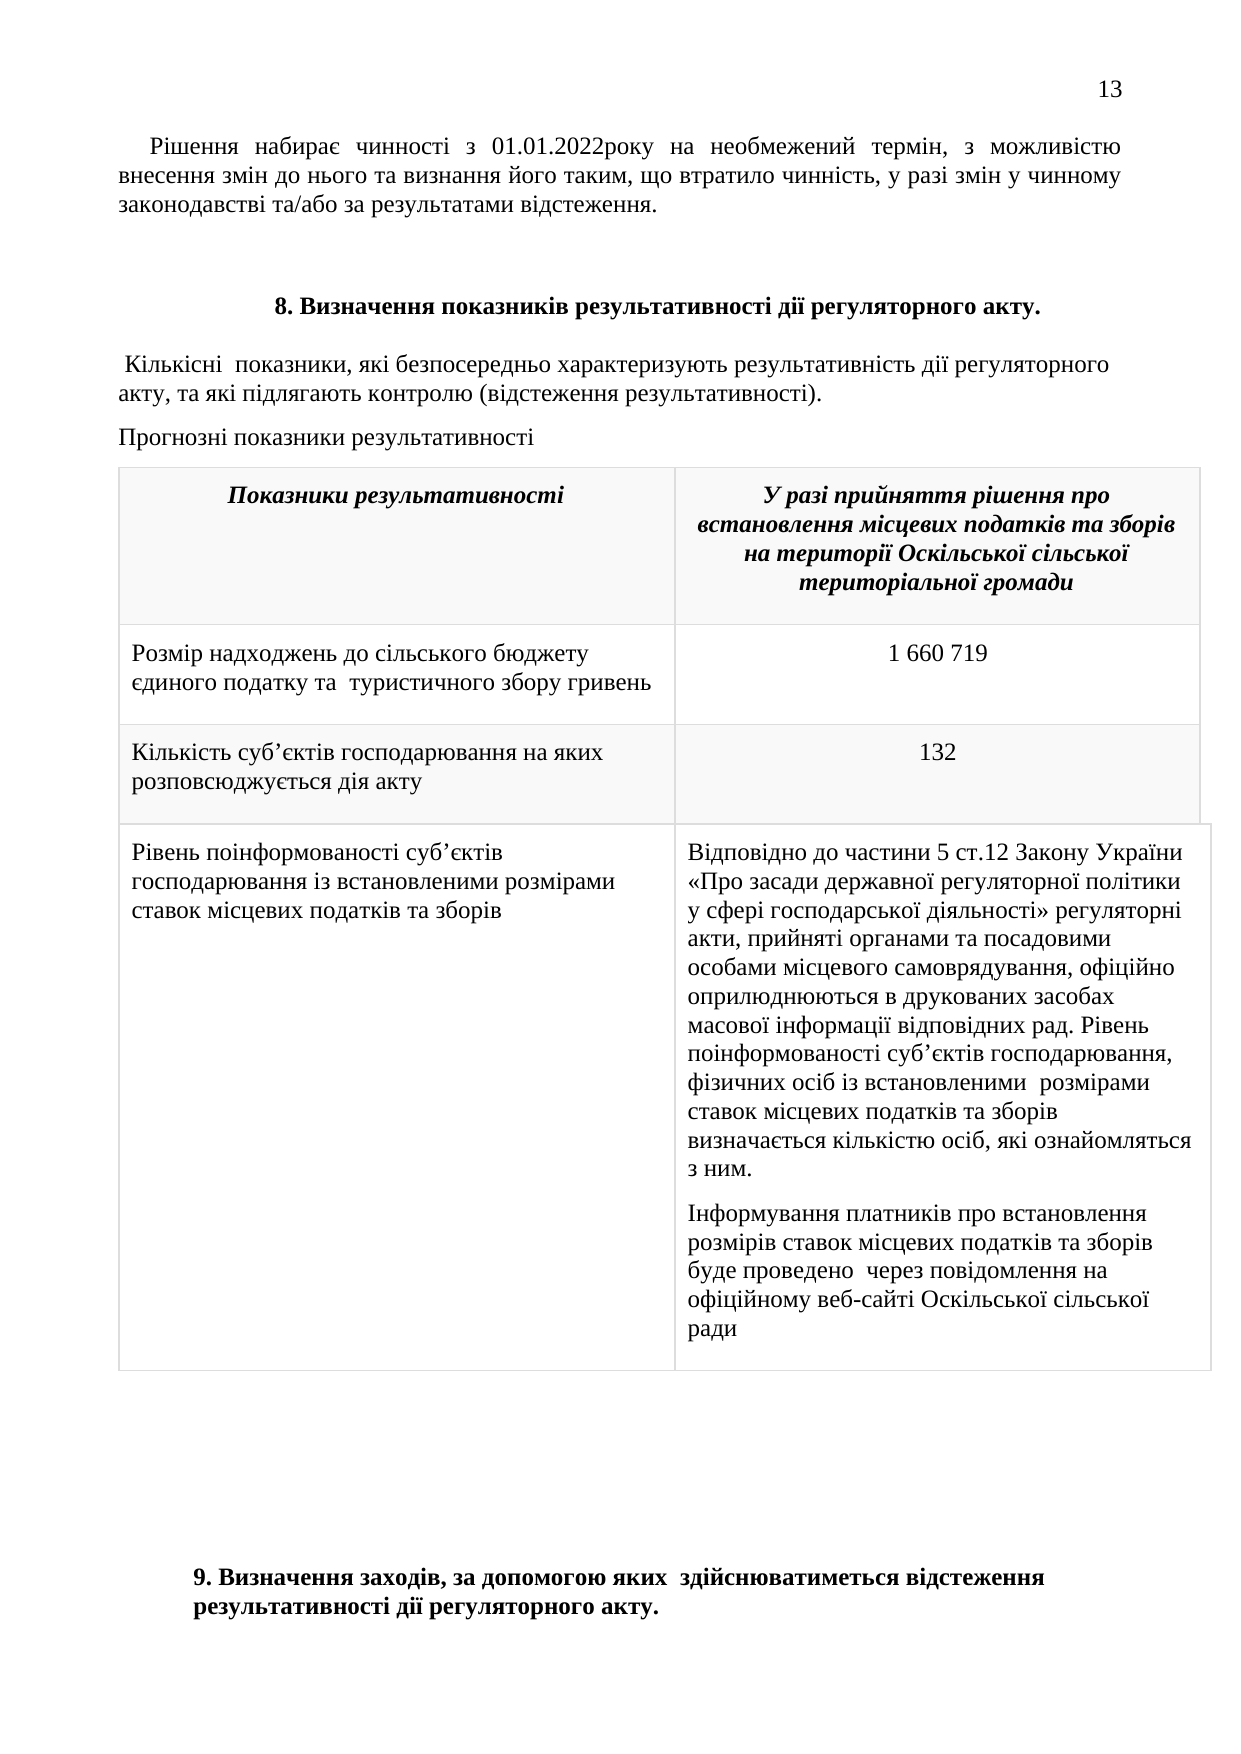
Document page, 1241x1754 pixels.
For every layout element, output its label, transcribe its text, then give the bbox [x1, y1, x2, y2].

table_cell Рівень поінформованості суб’єктів господарювання із встановленими розмірами ставок місцевих податків та зборів [120, 825, 674, 1370]
text 9. Визначення заходів, за допомогою яких здійснюватиметься відстеження результативності дії регуляторного акту. [193, 1562, 1122, 1620]
table_cell Кількість суб’єктів господарювання на яких розповсюджується дія акту [120, 725, 674, 823]
table_cell Відповідно до частини 5 ст.12 Закону України «Про засади державної регуляторної політики у сфері господарської діяльності» регуляторні акти, прийняті органами та посадовими особами місцевого самоврядування, офіційно оприлюднюються в друкованих засобах масової інформації відповідних рад. Рівень поінформованості суб’єктів господарювання, фізичних осіб із встановленими розмірами ставок місцевих податків та зборів визначається кількістю осіб, які ознайомляться з ним. Інформування платників про встановлення розмірів ставок місцевих податків та зборів буде проведено через повідомлення на офіційному веб-сайті Оскільської сільської ради [676, 825, 1210, 1370]
table_cell Розмір надходжень до сільського бюджету єдиного податку та туристичного збору гривень [120, 625, 674, 723]
table_cell 132 [676, 725, 1199, 823]
text 8. Визначення показників результативності дії регуляторного акту. [193, 291, 1122, 320]
table_header Показники результативності [120, 468, 674, 624]
text Кількісні показники, які безпосередньо характеризують результативність дії регуляторного акту, та які підлягають контролю (відстеження результативності). [118, 349, 1122, 407]
table_header У разі прийняття рішення про встановлення місцевих податків та зборів на території Оскільської сільської територіальної громади [676, 468, 1199, 624]
table_cell 1 660 719 [676, 625, 1199, 723]
text Рішення набирає чинності з 01.01.2022року на необмежений термін, з можливістю внесення змін до нього та визнання його таким, що втратило чинність, у разі змін у чинному законодавстві та/або за результатами відстеження. [118, 131, 1122, 218]
text Прогнозні показники результативності [118, 422, 1122, 451]
